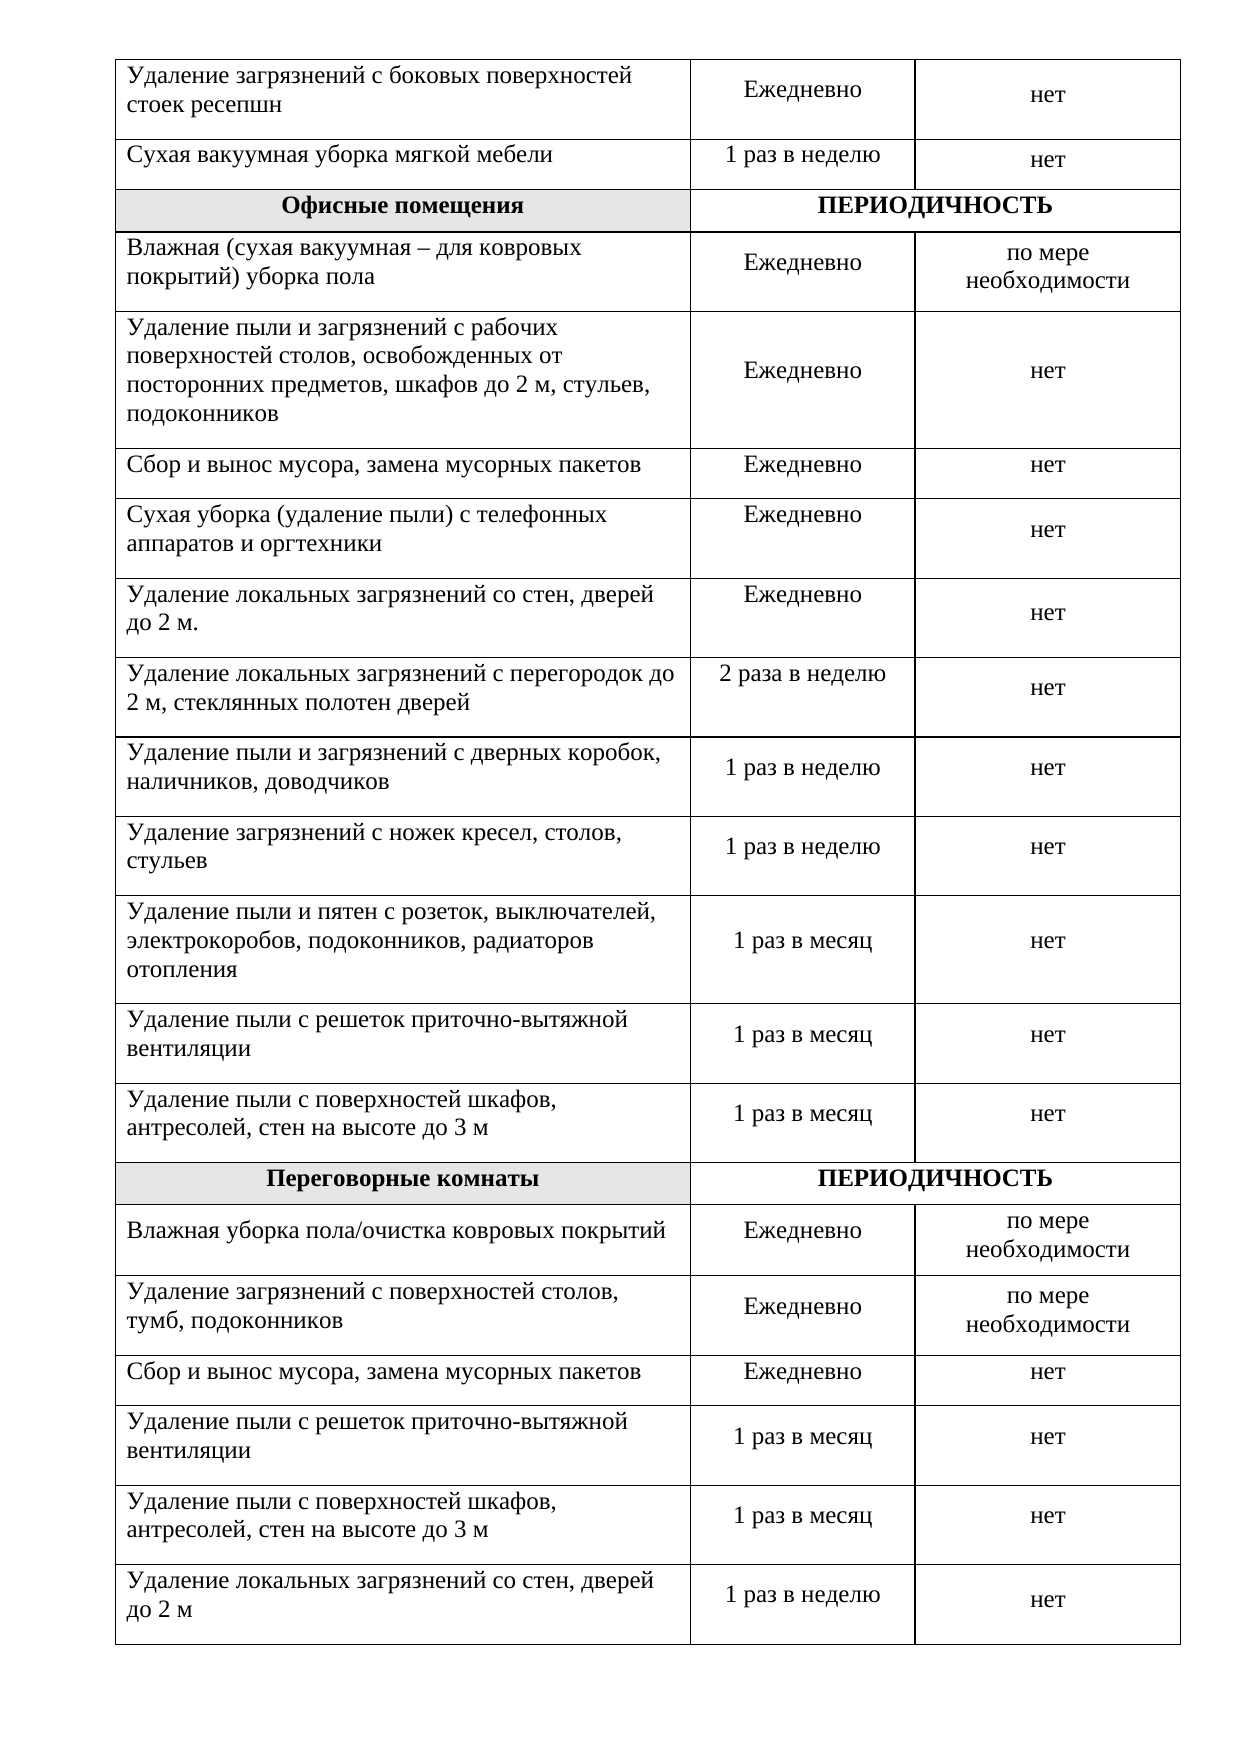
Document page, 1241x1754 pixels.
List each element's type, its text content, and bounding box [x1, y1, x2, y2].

table_cell 1 раз в неделю [691, 1565, 914, 1643]
table_cell Сухая уборка (удаление пыли) с телефонных аппаратов и оргтехники [116, 499, 690, 578]
table_cell Влажная (сухая вакуумная – для ковровых покрытий) уборка пола [116, 233, 690, 311]
table_cell Удаление загрязнений с боковых поверхностей стоек ресепшн [116, 60, 690, 138]
table_cell Сбор и вынос мусора, замена мусорных пакетов [116, 449, 690, 498]
table_cell нет [916, 449, 1180, 498]
table_cell 1 раз в месяц [691, 896, 914, 1003]
table_cell нет [916, 312, 1180, 448]
table_cell Сбор и вынос мусора, замена мусорных пакетов [116, 1356, 690, 1405]
table_cell нет [916, 499, 1180, 578]
table_cell Удаление пыли и загрязнений с рабочих поверхностей столов, освобожденных от посторонних предметов, шкафов до 2 м, стульев, подоконников [116, 312, 690, 448]
table_cell Удаление пыли и пятен с розеток, выключателей, электрокоробов, подоконников, радиаторов отопления [116, 896, 690, 1003]
table_cell Удаление пыли с решеток приточно-вытяжной вентиляции [116, 1004, 690, 1083]
table_cell 1 раз в месяц [691, 1406, 914, 1485]
table_cell нет [916, 1406, 1180, 1485]
table_cell Ежедневно [691, 1205, 914, 1275]
table_cell Переговорные комнаты [116, 1163, 690, 1204]
table_cell нет [916, 1356, 1180, 1405]
table_cell 1 раз в неделю [691, 140, 914, 189]
table_cell Удаление загрязнений с ножек кресел, столов, стульев [116, 817, 690, 895]
table_cell Удаление локальных загрязнений со стен, дверей до 2 м [116, 1565, 690, 1643]
table_cell 1 раз в неделю [691, 817, 914, 895]
table_cell Сухая вакуумная уборка мягкой мебели [116, 140, 690, 189]
table_cell нет [916, 1565, 1180, 1643]
table_cell нет [916, 658, 1180, 736]
table_cell ПЕРИОДИЧНОСТЬ [691, 190, 1180, 231]
table_cell ПЕРИОДИЧНОСТЬ [691, 1163, 1180, 1204]
table_cell Удаление загрязнений с поверхностей столов, тумб, подоконников [116, 1276, 690, 1355]
table_cell Ежедневно [691, 60, 914, 138]
table_cell Ежедневно [691, 1356, 914, 1405]
table_cell нет [916, 1486, 1180, 1564]
table_cell нет [916, 738, 1180, 816]
table_cell Ежедневно [691, 579, 914, 657]
table_cell Ежедневно [691, 1276, 914, 1355]
table_cell Ежедневно [691, 499, 914, 578]
table_cell нет [916, 817, 1180, 895]
table_cell нет [916, 579, 1180, 657]
table_cell по мере необходимости [916, 1205, 1180, 1275]
table_cell Влажная уборка пола/очистка ковровых покрытий [116, 1205, 690, 1275]
table_cell нет [916, 1004, 1180, 1083]
table_cell Ежедневно [691, 312, 914, 448]
table_cell 2 раза в неделю [691, 658, 914, 736]
table_cell Удаление локальных загрязнений со стен, дверей до 2 м. [116, 579, 690, 657]
table_cell Ежедневно [691, 449, 914, 498]
table_cell Офисные помещения [116, 190, 690, 231]
table_cell Удаление пыли с поверхностей шкафов, антресолей, стен на высоте до 3 м [116, 1486, 690, 1564]
table_cell по мере необходимости [916, 233, 1180, 311]
table_cell по мере необходимости [916, 1276, 1180, 1355]
table_cell нет [916, 60, 1180, 138]
table_cell 1 раз в месяц [691, 1004, 914, 1083]
table_cell нет [916, 1084, 1180, 1162]
table_cell Удаление пыли с решеток приточно-вытяжной вентиляции [116, 1406, 690, 1485]
table_cell Удаление локальных загрязнений с перегородок до 2 м, стеклянных полотен дверей [116, 658, 690, 736]
table_cell 1 раз в месяц [691, 1486, 914, 1564]
table_cell нет [916, 896, 1180, 1003]
table_cell нет [916, 140, 1180, 189]
table_cell 1 раз в неделю [691, 738, 914, 816]
table_cell Удаление пыли и загрязнений с дверных коробок, наличников, доводчиков [116, 738, 690, 816]
table_cell Удаление пыли с поверхностей шкафов, антресолей, стен на высоте до 3 м [116, 1084, 690, 1162]
table_cell Ежедневно [691, 233, 914, 311]
table_cell 1 раз в месяц [691, 1084, 914, 1162]
